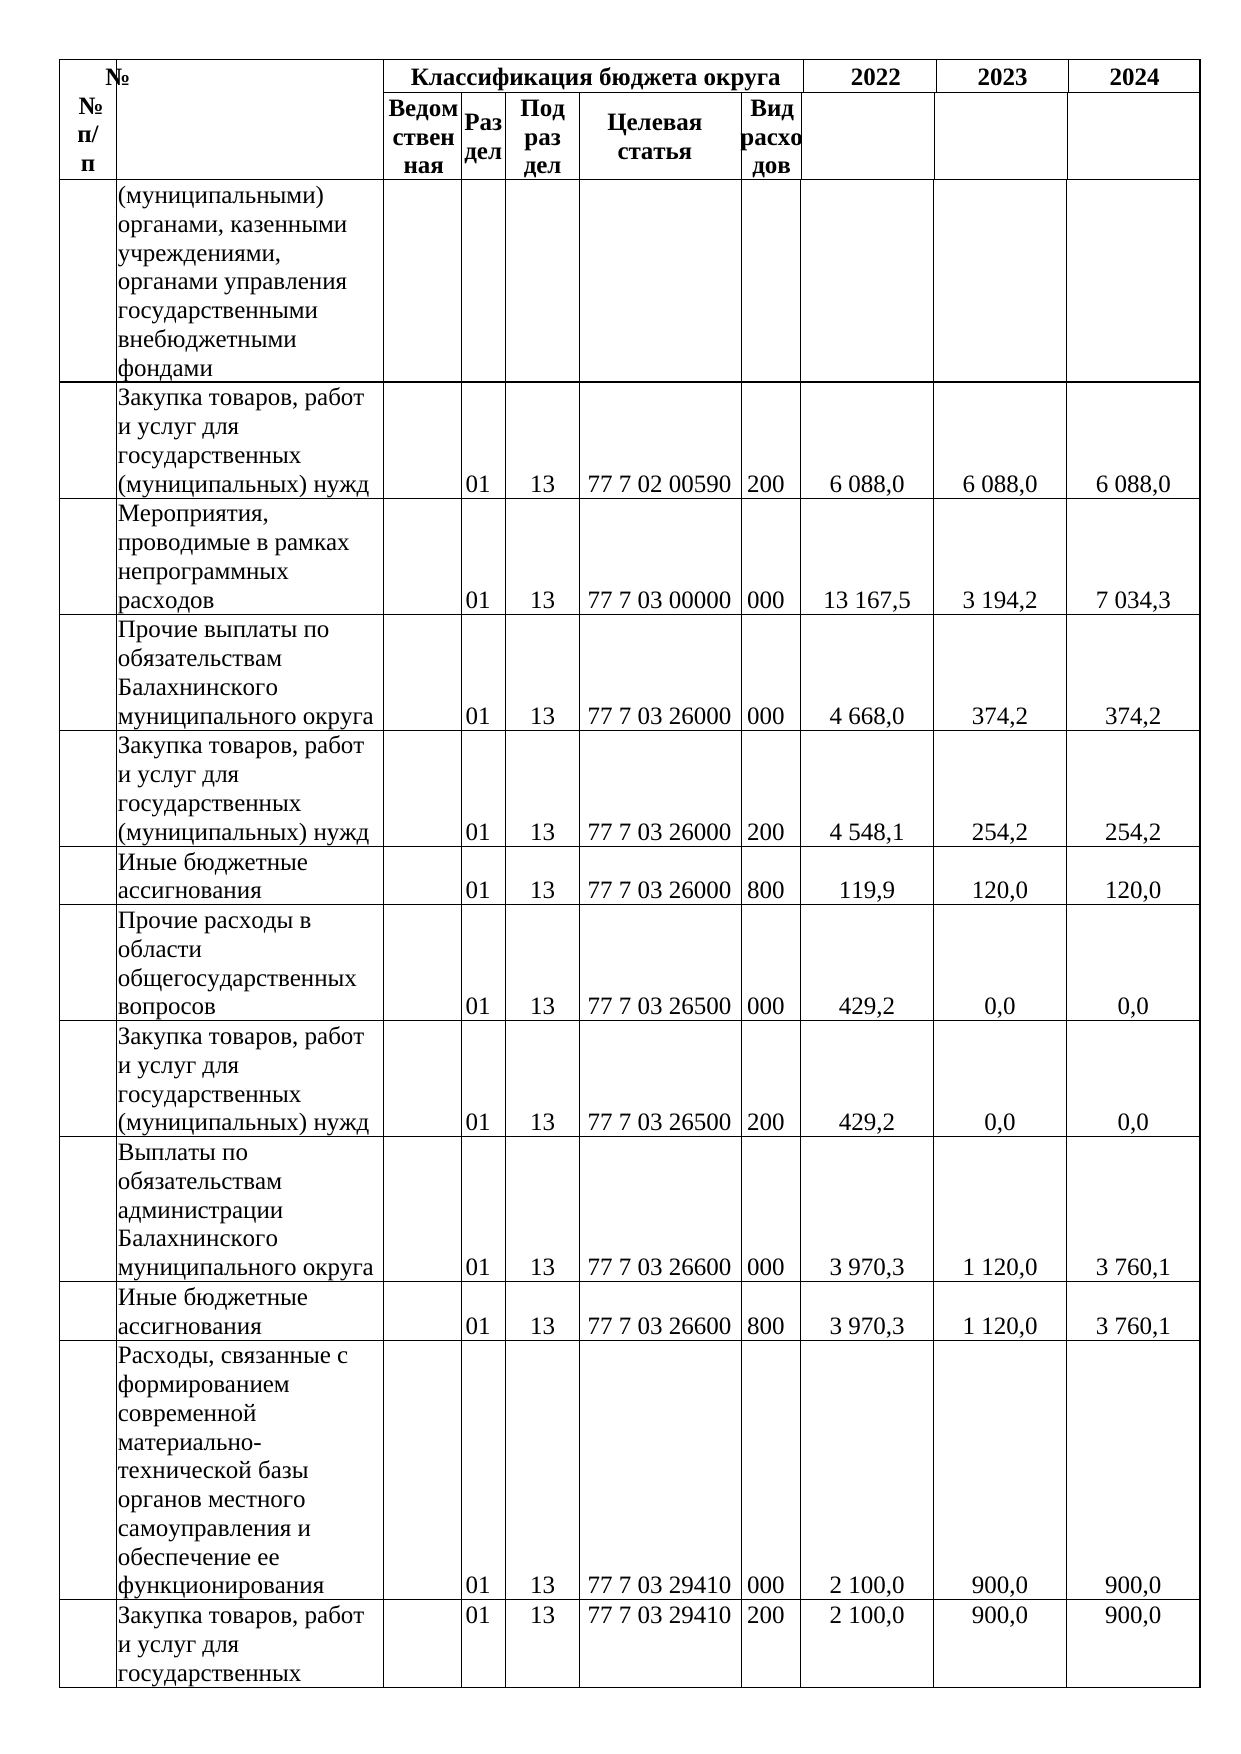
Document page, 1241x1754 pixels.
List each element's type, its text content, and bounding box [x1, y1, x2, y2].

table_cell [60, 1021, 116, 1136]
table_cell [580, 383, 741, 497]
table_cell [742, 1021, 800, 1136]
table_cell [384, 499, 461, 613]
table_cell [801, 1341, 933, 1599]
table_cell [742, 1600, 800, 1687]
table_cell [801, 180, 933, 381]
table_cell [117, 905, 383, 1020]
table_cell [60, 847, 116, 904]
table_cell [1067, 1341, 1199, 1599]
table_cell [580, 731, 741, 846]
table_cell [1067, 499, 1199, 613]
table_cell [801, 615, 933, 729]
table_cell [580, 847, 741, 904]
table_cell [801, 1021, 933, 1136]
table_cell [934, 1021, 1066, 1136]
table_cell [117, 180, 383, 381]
table_header 2022 [804, 60, 936, 92]
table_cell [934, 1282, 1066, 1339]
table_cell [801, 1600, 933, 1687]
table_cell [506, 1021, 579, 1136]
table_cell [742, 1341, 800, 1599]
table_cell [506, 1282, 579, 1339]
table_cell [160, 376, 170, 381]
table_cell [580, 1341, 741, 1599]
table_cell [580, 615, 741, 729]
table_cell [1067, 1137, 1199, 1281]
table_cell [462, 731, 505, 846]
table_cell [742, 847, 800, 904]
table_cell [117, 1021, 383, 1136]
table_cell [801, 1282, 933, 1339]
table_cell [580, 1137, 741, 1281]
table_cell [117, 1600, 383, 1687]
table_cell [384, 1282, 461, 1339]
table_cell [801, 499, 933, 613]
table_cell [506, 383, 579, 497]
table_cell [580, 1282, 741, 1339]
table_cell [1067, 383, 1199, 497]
table_cell Под раз дел [506, 93, 579, 179]
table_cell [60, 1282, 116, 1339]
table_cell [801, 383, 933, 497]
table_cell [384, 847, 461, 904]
table_header 2023 [937, 60, 1068, 92]
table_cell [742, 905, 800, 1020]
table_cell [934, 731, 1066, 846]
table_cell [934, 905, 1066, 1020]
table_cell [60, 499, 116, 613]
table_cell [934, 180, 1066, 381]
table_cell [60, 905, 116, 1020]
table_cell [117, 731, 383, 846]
table_cell Целевая статья [580, 93, 741, 179]
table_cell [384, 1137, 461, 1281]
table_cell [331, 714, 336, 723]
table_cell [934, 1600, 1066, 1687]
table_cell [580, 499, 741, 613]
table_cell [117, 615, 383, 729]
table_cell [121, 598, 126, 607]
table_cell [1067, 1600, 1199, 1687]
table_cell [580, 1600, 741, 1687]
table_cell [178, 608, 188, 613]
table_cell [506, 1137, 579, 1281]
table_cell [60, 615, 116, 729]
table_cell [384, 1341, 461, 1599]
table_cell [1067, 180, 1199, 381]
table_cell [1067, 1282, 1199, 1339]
table_cell [802, 93, 934, 179]
table_cell Вид расхо дов [742, 93, 801, 179]
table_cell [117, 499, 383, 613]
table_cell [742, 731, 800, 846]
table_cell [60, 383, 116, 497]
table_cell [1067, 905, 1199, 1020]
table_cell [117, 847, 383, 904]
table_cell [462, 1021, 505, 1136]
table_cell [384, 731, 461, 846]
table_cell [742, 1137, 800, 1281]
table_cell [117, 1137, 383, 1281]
table_header [117, 60, 383, 179]
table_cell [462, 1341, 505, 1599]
table_header № №п/п [60, 60, 116, 179]
table_cell [935, 93, 1067, 179]
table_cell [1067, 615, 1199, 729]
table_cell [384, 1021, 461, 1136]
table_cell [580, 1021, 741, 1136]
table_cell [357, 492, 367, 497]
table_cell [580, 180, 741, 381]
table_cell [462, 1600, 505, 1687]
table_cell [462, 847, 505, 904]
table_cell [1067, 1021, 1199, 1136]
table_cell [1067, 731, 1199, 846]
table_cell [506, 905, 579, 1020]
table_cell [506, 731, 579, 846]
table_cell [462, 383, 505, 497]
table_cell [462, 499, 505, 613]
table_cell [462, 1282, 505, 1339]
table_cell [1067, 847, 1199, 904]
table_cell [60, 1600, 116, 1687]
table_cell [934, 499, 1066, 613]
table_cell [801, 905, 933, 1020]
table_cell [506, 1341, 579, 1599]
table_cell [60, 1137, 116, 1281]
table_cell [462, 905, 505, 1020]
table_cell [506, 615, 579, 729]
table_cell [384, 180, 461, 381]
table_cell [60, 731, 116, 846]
table_header 2024 [1069, 60, 1199, 92]
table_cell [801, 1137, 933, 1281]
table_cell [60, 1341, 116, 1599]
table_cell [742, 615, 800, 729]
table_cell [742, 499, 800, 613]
table_header Классификация бюджета округа [384, 60, 803, 92]
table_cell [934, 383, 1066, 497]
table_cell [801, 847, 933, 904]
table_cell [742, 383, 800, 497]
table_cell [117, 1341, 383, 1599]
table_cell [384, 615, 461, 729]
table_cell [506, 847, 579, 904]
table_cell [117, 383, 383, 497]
table_cell Ведом ствен ная [384, 93, 461, 179]
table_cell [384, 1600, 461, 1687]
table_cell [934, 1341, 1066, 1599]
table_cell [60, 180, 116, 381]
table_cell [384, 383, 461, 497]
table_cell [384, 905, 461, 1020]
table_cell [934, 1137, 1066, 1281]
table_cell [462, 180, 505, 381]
table_cell Раз дел [462, 93, 505, 179]
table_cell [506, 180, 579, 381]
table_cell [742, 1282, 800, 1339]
table_cell [1068, 93, 1199, 179]
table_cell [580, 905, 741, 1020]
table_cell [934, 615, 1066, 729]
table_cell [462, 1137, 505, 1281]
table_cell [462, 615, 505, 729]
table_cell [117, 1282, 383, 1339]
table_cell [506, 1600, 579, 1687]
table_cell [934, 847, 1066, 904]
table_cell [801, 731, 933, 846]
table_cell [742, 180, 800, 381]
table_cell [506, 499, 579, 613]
